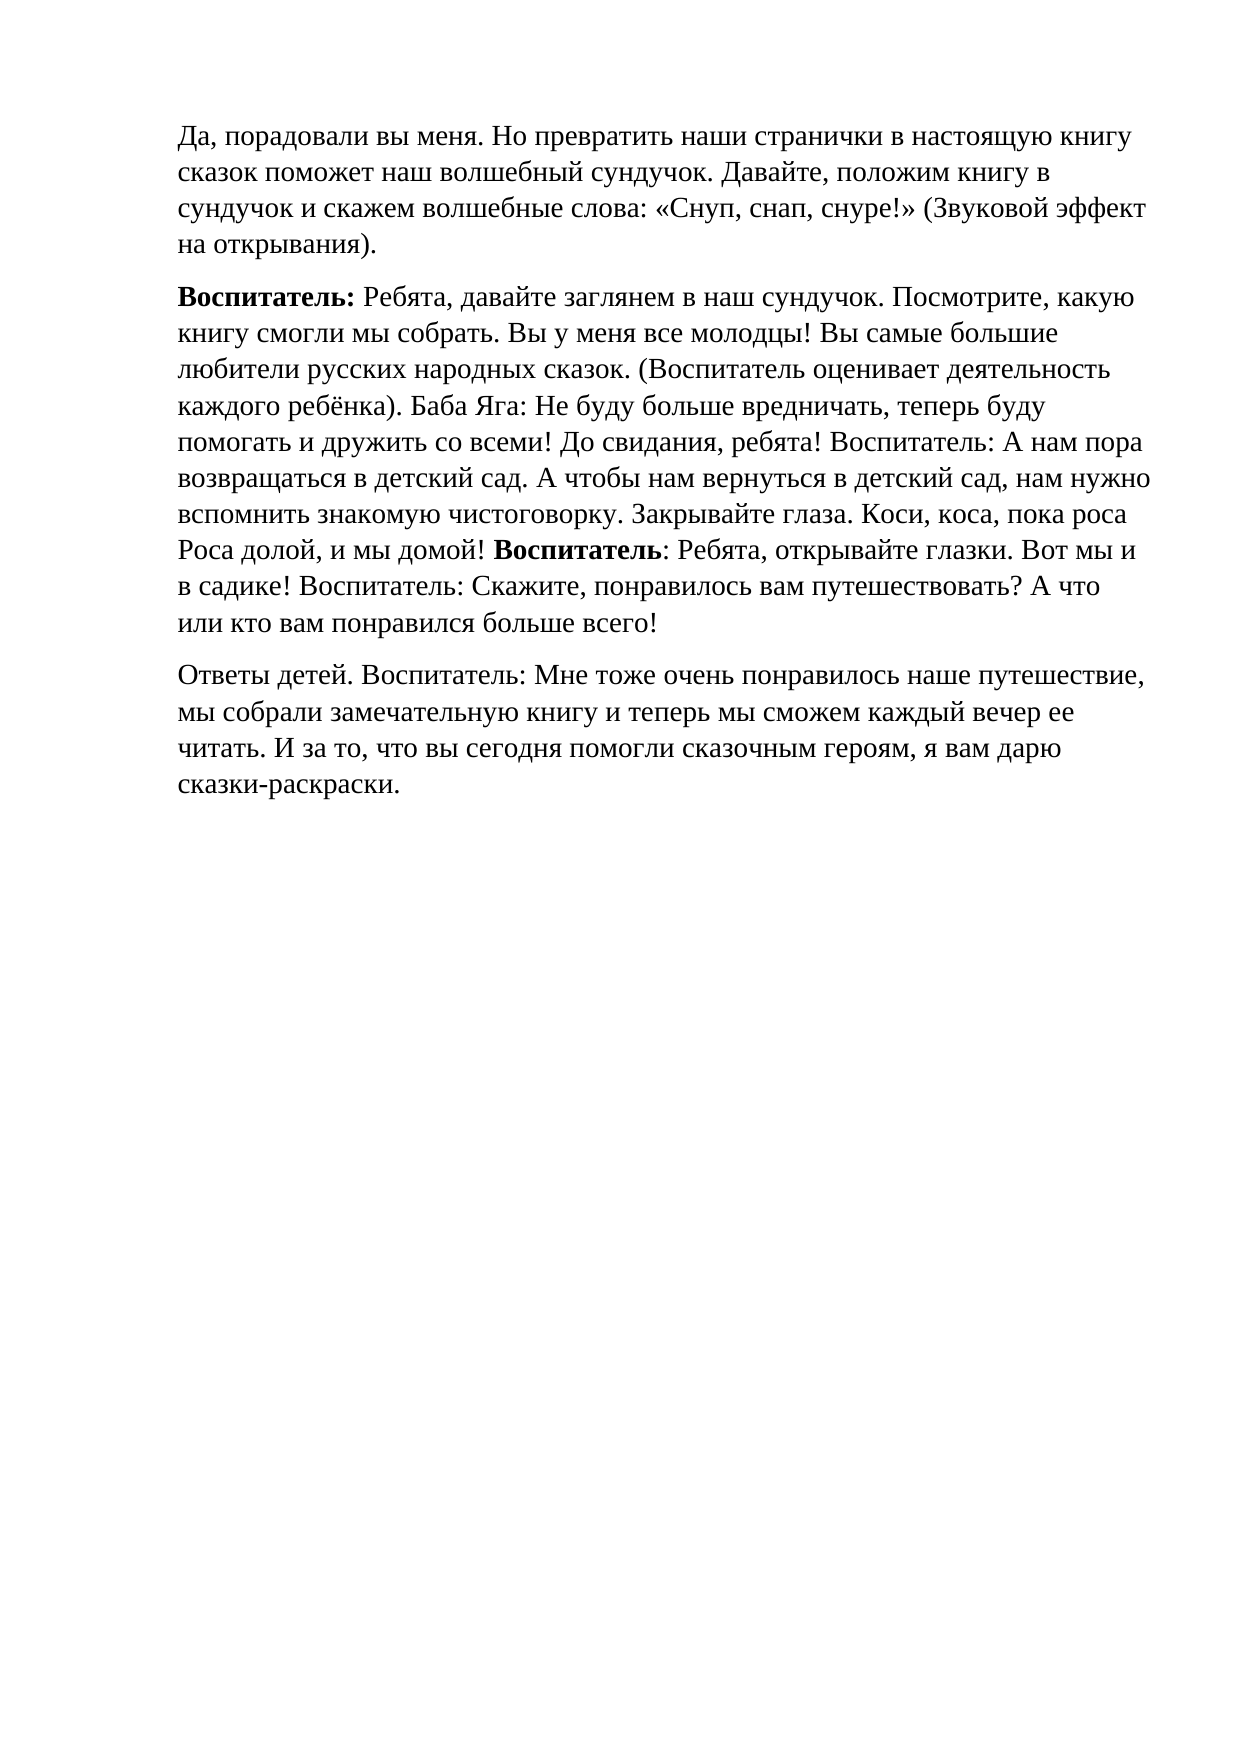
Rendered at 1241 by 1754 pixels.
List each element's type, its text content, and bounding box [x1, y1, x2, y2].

text Ответы детей. Воспитатель: Мне тоже очень понравилось наше путешествие, мы собрали замечательную книгу и теперь мы сможем каждый вечер ее читать. И за то, что вы сегодня помогли сказочным героям, я вам дарю сказки-раскраски. [177, 657, 1152, 799]
text Воспитатель: Ребята, давайте заглянем в наш сундучок. Посмотрите, какую книгу смогли мы собрать. Вы у меня все молодцы! Вы самые большие любители русских народных сказок. (Воспитатель оценивает деятельность каждого ребёнка). Баба Яга: Не буду больше вредничать, теперь буду помогать и дружить со всеми! До свидания, ребята! Воспитатель: А нам пора возвращаться в детский сад. А чтобы нам вернуться в детский сад, нам нужно вспомнить знакомую чистоговорку. Закрывайте глаза. Коси, коса, пока роса Роса долой, и мы домой! Воспитатель: Ребята, открывайте глазки. Вот мы и в садике! Воспитатель: Скажите, понравилось вам путешествовать? А что или кто вам понравился больше всего! [177, 279, 1152, 638]
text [177, 118, 1152, 260]
